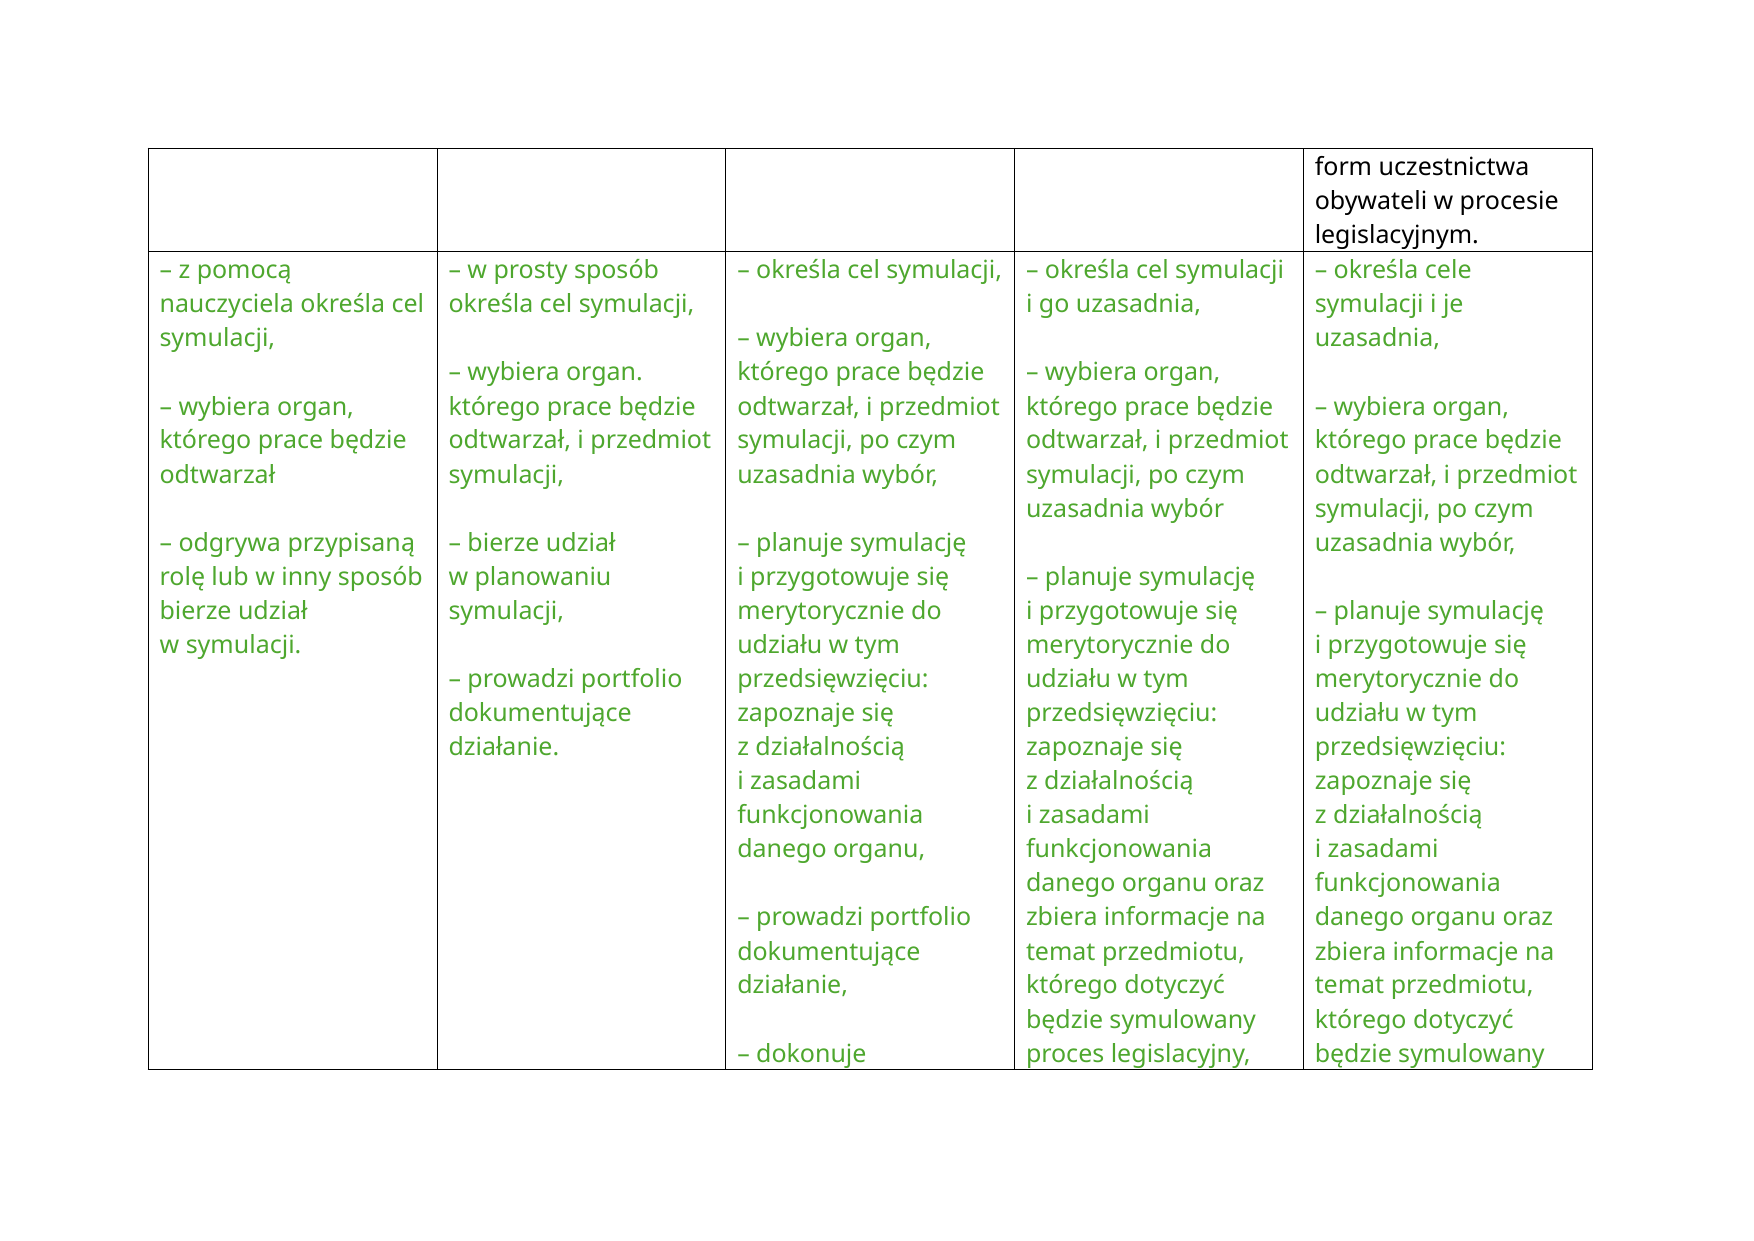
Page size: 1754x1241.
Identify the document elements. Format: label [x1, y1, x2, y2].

table_cell [1015, 252, 1303, 1069]
table_cell [149, 252, 437, 1069]
table_cell [1015, 149, 1303, 251]
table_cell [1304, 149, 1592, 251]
table_cell [149, 149, 437, 251]
table_cell [438, 149, 725, 251]
table_cell [438, 252, 725, 1069]
table_cell [1304, 252, 1592, 1069]
table_cell [726, 149, 1014, 251]
table_cell [726, 252, 1014, 1069]
